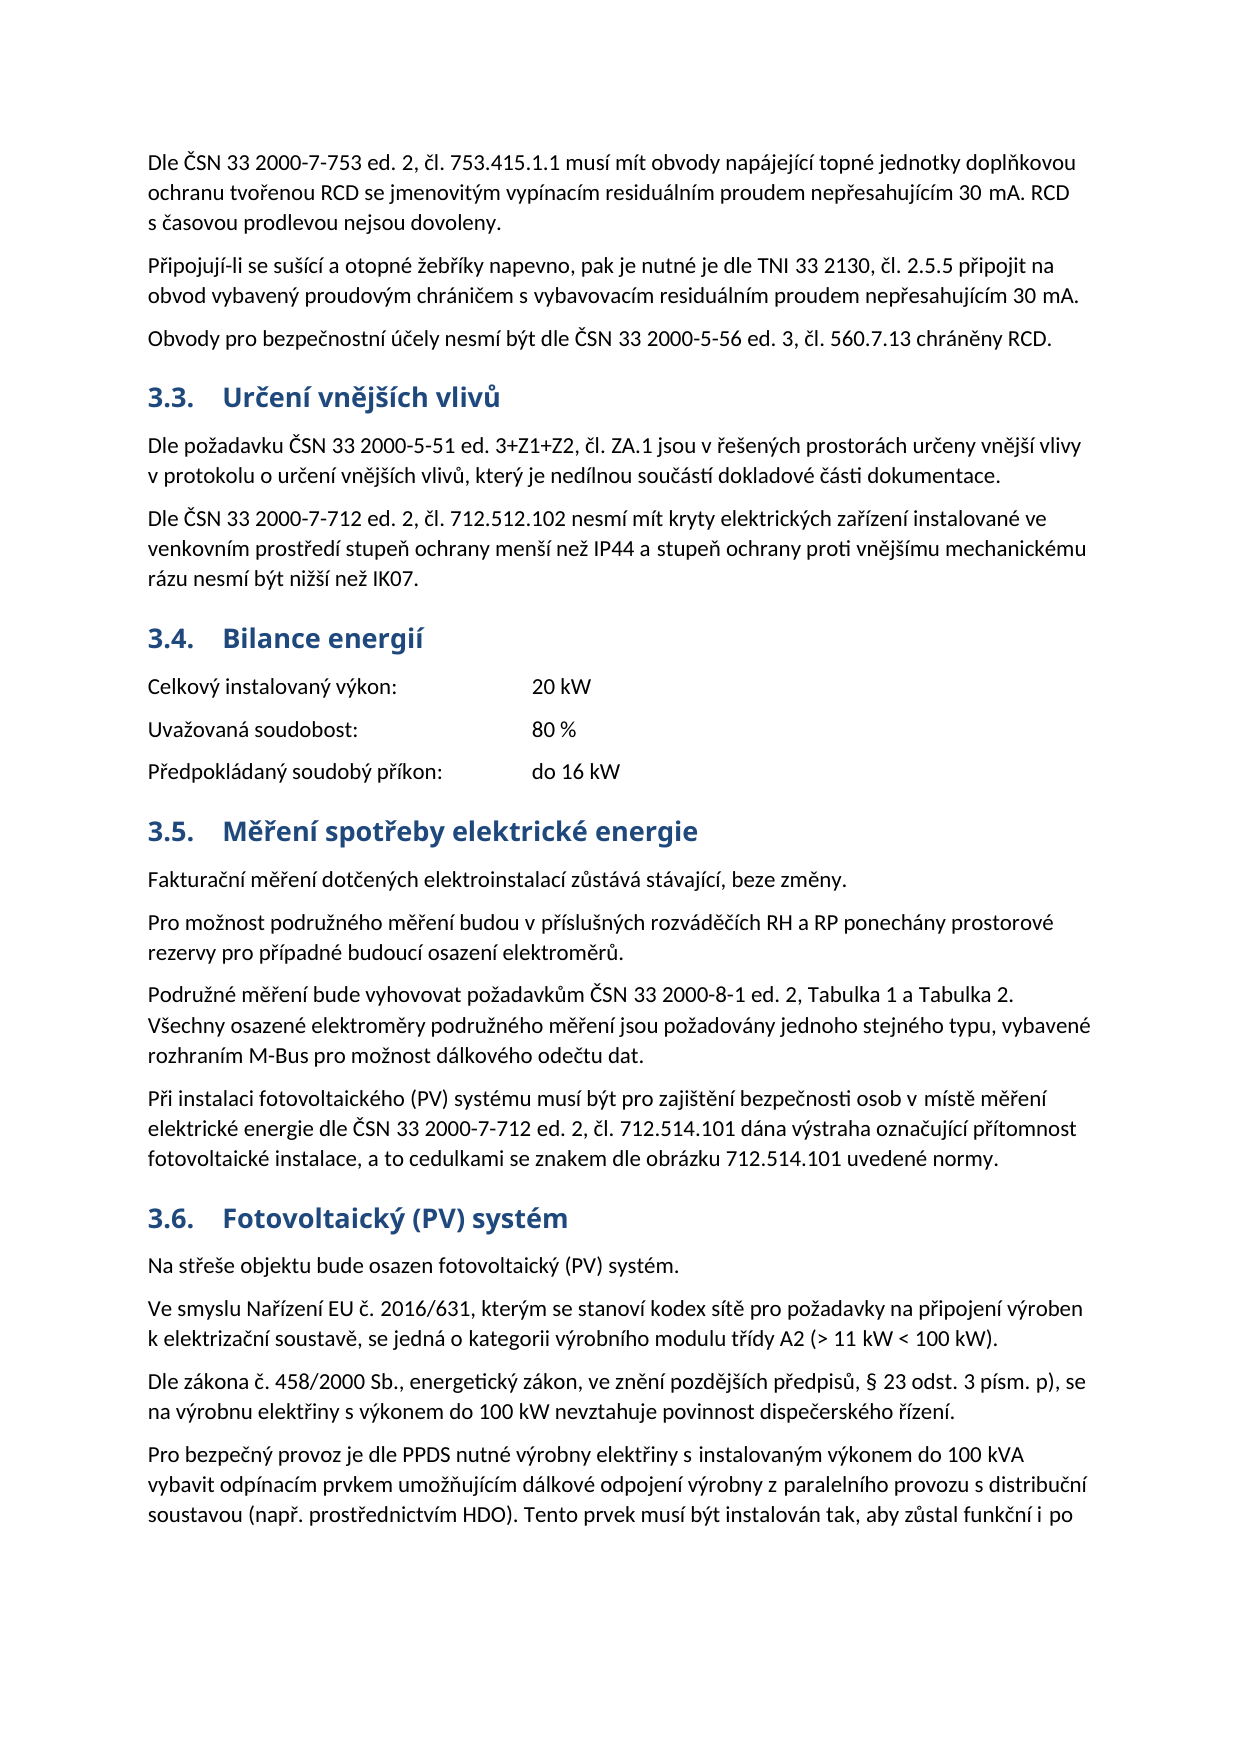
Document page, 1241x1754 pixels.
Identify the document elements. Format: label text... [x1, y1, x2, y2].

text Připojují-li se sušící a otopné žebříky napevno, pak je nutné je dle TNI 33 2130, čl. 2.5.5 připojit na obvod vybavený proudovým chráničem s vybavovacím residuálním proudem nepřesahujícím 30 mA. [148, 251, 1092, 309]
text Pro možnost podružného měření budou v příslušných rozváděčích RH a RP ponechány prostorové rezervy pro případné budoucí osazení elektroměrů. [148, 908, 1092, 966]
text Fakturační měření dotčených elektroinstalací zůstává stávající, beze změny. [148, 865, 1092, 893]
text Uvažovaná soudobost: 80 % [148, 715, 1092, 743]
subtitle Určení vnějších vlivů [148, 379, 1092, 416]
text Dle ČSN 33 2000-7-753 ed. 2, čl. 753.415.1.1 musí mít obvody napájející topné jednotky doplňkovou ochranu tvořenou RCD se jmenovitým vypínacím residuálním proudem nepřesahujícím 30 mA. RCD s časovou prodlevou nejsou dovoleny. [148, 148, 1092, 236]
text Dle zákona č. 458/2000 Sb., energetický zákon, ve znění pozdějších předpisů, § 23 odst. 3 písm. p), se na výrobnu elektřiny s výkonem do 100 kW nevztahuje povinnost dispečerského řízení. [148, 1367, 1092, 1426]
text Dle ČSN 33 2000-7-712 ed. 2, čl. 712.512.102 nesmí mít kryty elektrických zařízení instalované ve venkovním prostředí stupeň ochrany menší než IP44 a stupeň ochrany proti vnějšímu mechanickému rázu nesmí být nižší než IK07. [148, 504, 1092, 593]
text Při instalaci fotovoltaického (PV) systému musí být pro zajištění bezpečnosti osob v místě měření elektrické energie dle ČSN 33 2000-7-712 ed. 2, čl. 712.514.101 dána výstraha označující přítomnost fotovoltaické instalace, a to cedulkami se znakem dle obrázku 712.514.101 uvedené normy. [148, 1084, 1092, 1172]
text Podružné měření bude vyhovovat požadavkům ČSN 33 2000-8-1 ed. 2, Tabulka 1 a Tabulka 2. Všechny osazené elektroměry podružného měření jsou požadovány jednoho stejného typu, vybavené rozhraním M-Bus pro možnost dálkového odečtu dat. [148, 981, 1092, 1069]
subtitle Měření spotřeby elektrické energie [148, 813, 1092, 849]
text Ve smyslu Nařízení EU č. 2016/631, kterým se stanoví kodex sítě pro požadavky na připojení výroben k elektrizační soustavě, se jedná o kategorii výrobního modulu třídy A2 (> 11 kW < 100 kW). [148, 1294, 1092, 1353]
subtitle Fotovoltaický (PV) systém [148, 1199, 1092, 1236]
text Dle požadavku ČSN 33 2000-5-51 ed. 3+Z1+Z2, čl. ZA.1 jsou v řešených prostorách určeny vnější vlivy v protokolu o určení vnějších vlivů, který je nedílnou součástí dokladové části dokumentace. [148, 431, 1092, 489]
subtitle Bilance energií [148, 620, 1092, 657]
text Na střeše objektu bude osazen fotovoltaický (PV) systém. [148, 1252, 1092, 1280]
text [148, 1440, 1092, 1529]
text Obvody pro bezpečnostní účely nesmí být dle ČSN 33 2000-5-56 ed. 3, čl. 560.7.13 chráněny RCD. [148, 324, 1092, 352]
text Předpokládaný soudobý příkon: do 16 kW [148, 757, 1092, 786]
text Celkový instalovaný výkon: 20 kW [148, 672, 1092, 700]
